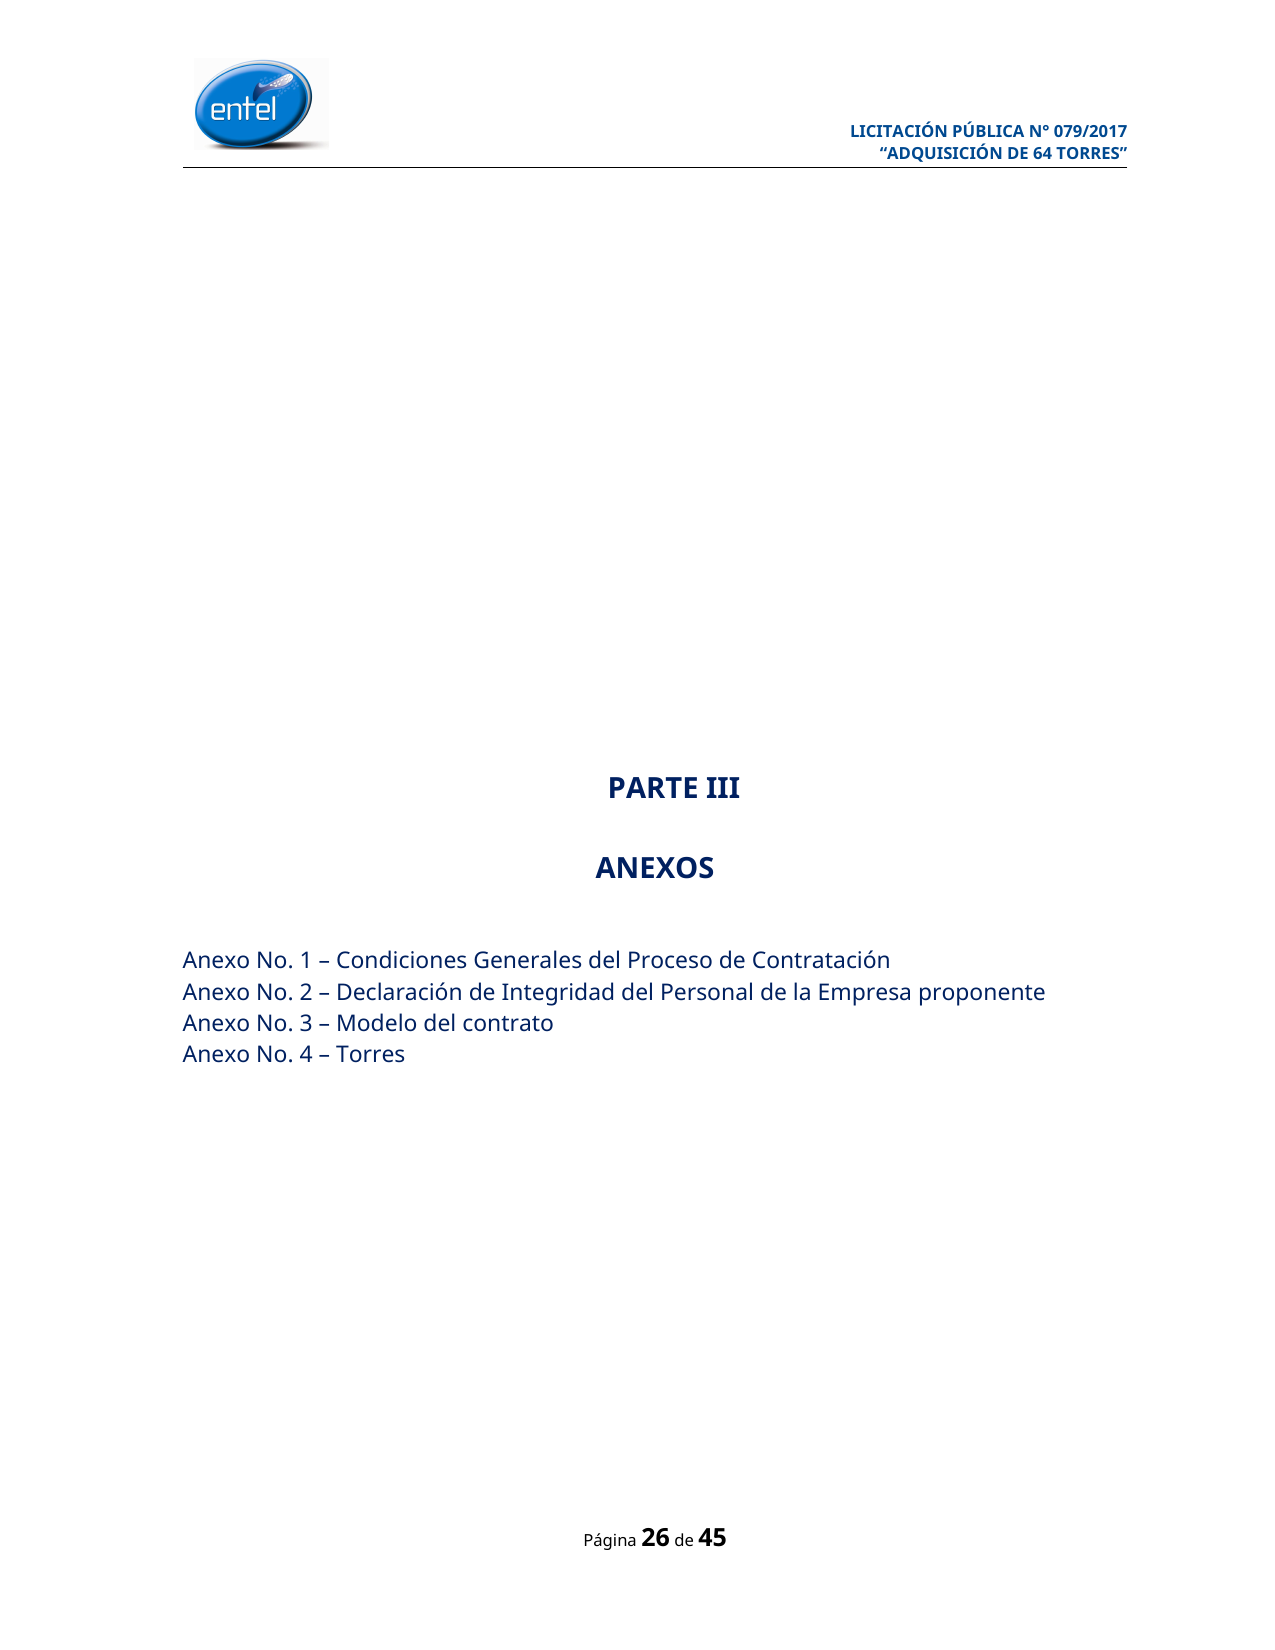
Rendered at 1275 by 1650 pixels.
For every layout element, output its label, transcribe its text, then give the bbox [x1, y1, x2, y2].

text Anexo No. 4 – Torres [182, 1038, 1127, 1069]
text Anexo No. 2 – Declaración de Integridad del Personal de la Empresa proponente [182, 976, 1127, 1007]
picture [194, 58, 330, 150]
subtitle PARTE III [220, 768, 1127, 807]
text Anexo No. 1 – Condiciones Generales del Proceso de Contratación [182, 944, 1127, 976]
text ANEXOS [182, 847, 1127, 887]
text Anexo No. 3 – Modelo del contrato [182, 1007, 1127, 1038]
